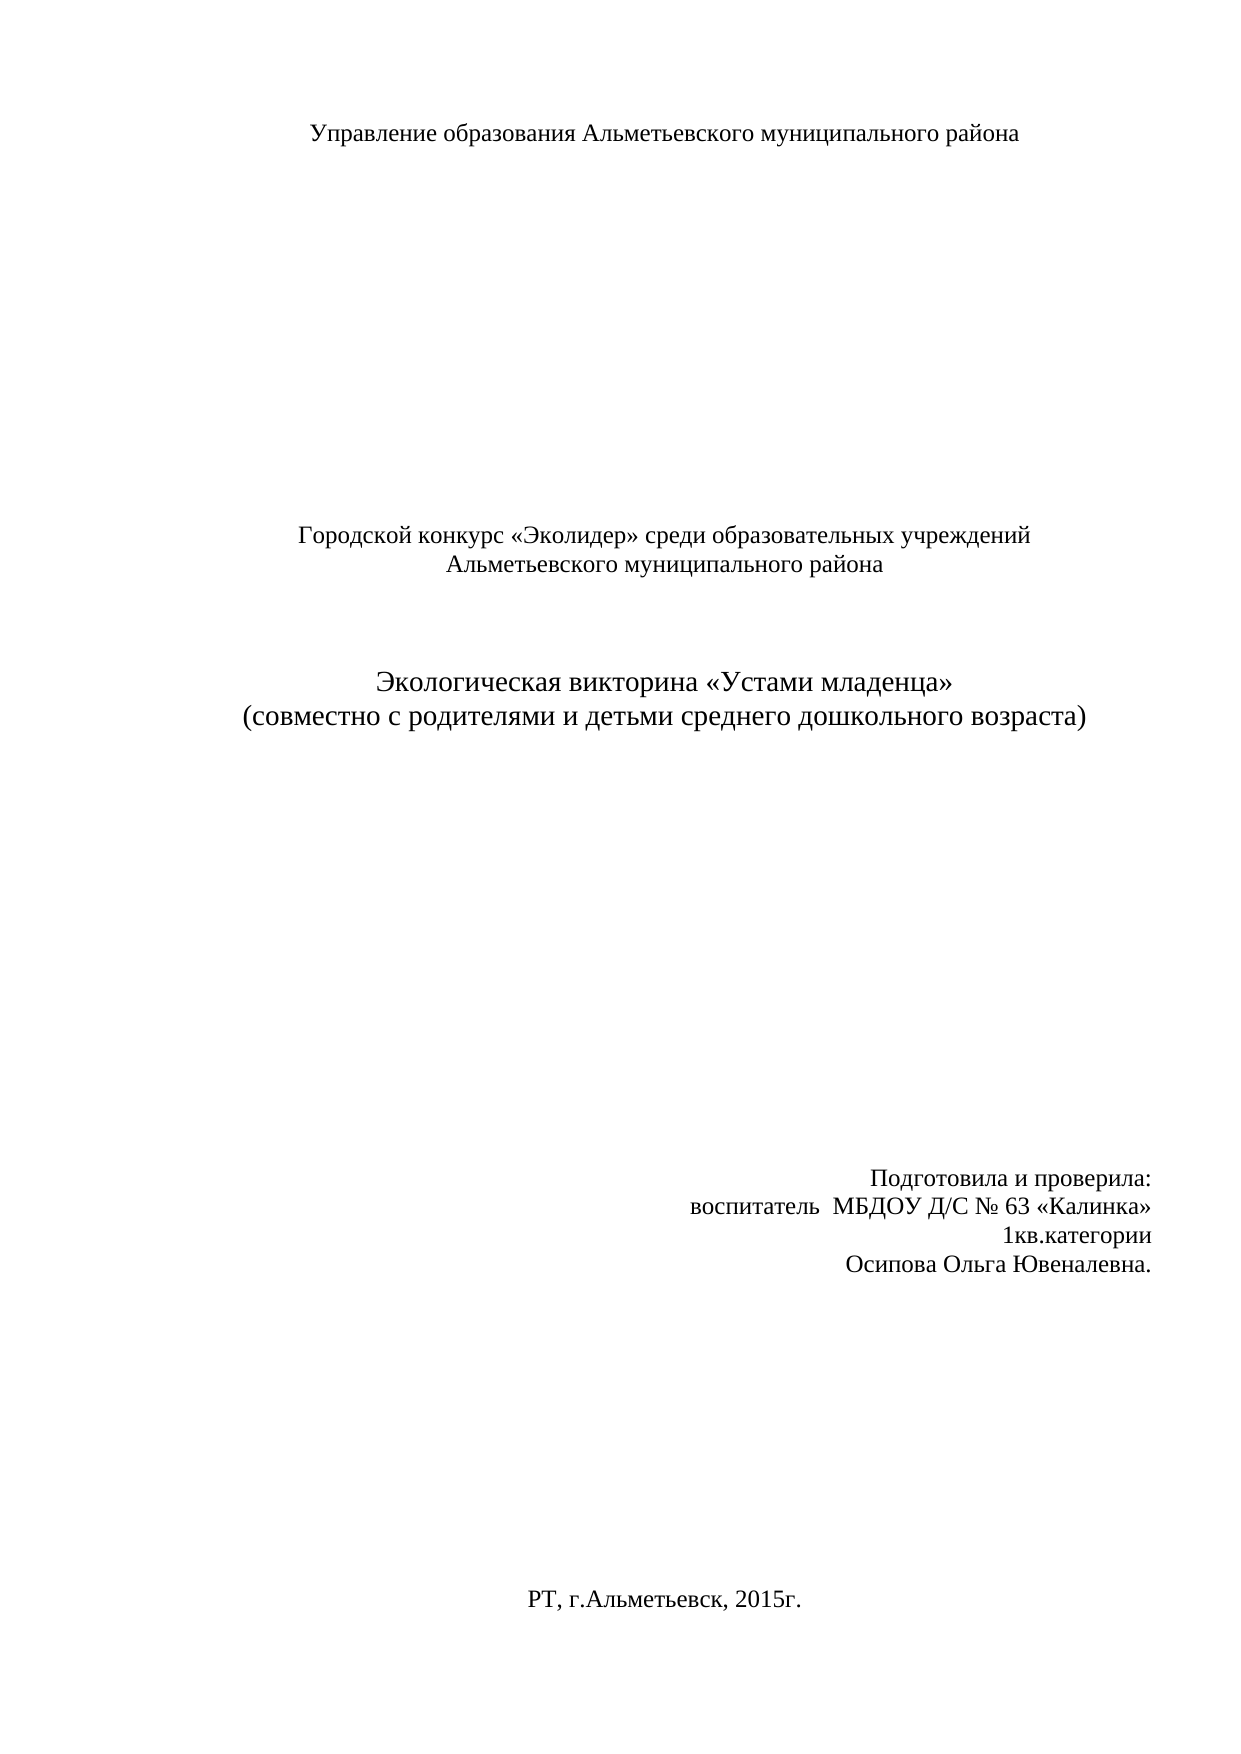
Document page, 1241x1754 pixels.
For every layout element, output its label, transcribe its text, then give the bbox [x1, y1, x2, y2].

text Альметьевского муниципального района [177, 549, 1152, 578]
text Городской конкурс «Эколидер» среди образовательных учреждений [177, 521, 1152, 549]
text Управление образования Альметьевского муниципального района [177, 118, 1152, 147]
text (совместно с родителями и детьми среднего дошкольного возраста) [177, 698, 1152, 731]
text воспитатель МБДОУ Д/С № 63 «Калинка» [177, 1191, 1152, 1220]
text Подготовила и проверила: [177, 1163, 1152, 1191]
text Экологическая викторина «Устами младенца» [177, 664, 1152, 698]
text Осипова Ольга Ювеналевна. [177, 1249, 1152, 1278]
text РТ, г.Альметьевск, 2015г. [177, 1584, 1152, 1613]
text 1кв.категории [177, 1220, 1152, 1249]
